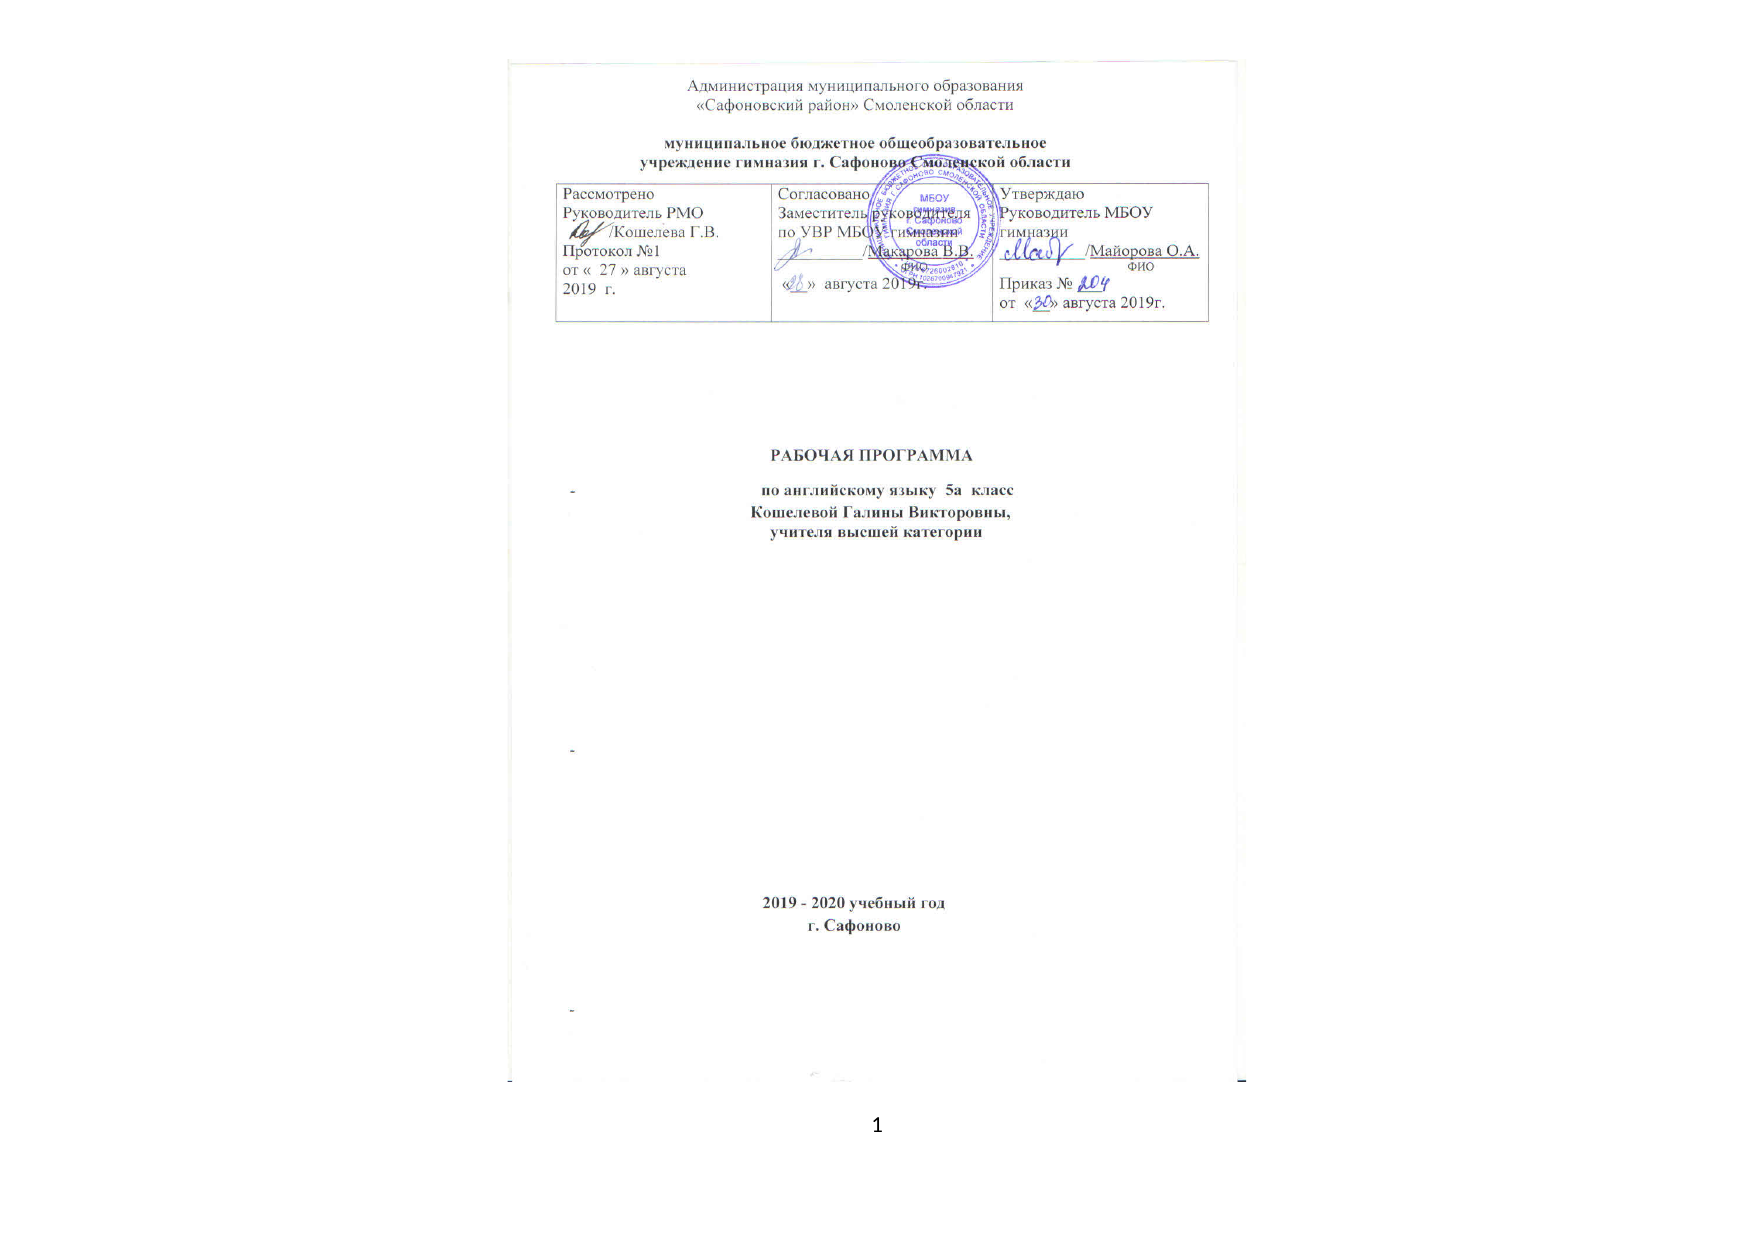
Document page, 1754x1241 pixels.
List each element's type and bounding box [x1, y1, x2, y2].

picture [507, 59, 1247, 1082]
